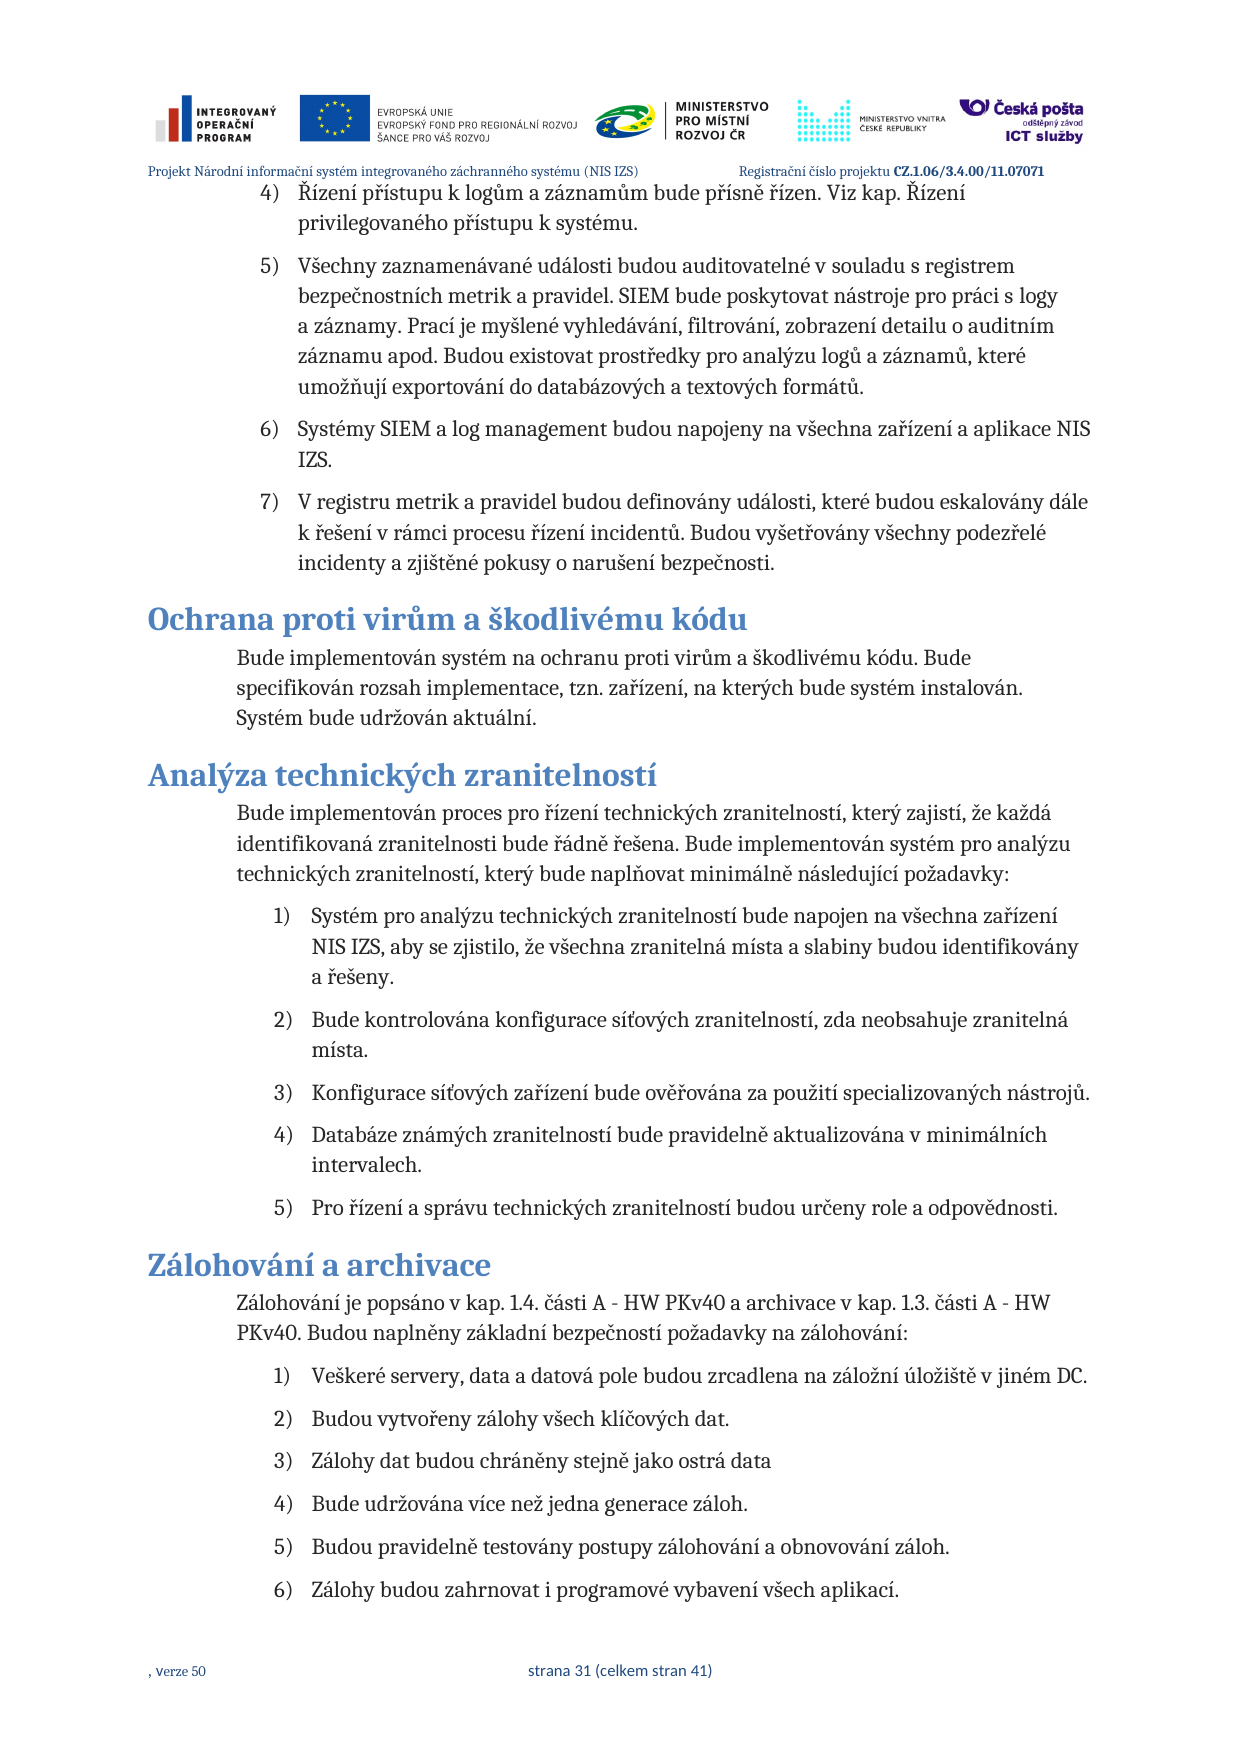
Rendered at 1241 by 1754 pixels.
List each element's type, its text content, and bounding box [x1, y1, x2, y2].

list Veškeré servery, data a datová pole budou zrcadlena na záložní úložiště v jiném DC. [274, 1363, 1092, 1389]
list Řízení přístupu k logům a záznamům bude přísně řízen. Viz kap. Řízení privilegovaného přístupu k systému. [260, 180, 1092, 236]
list Budou vytvořeny zálohy všech klíčových dat. [274, 1406, 1092, 1432]
list Bude udržována více než jedna generace záloh. [274, 1491, 1092, 1517]
text Bude implementován proces pro řízení technických zranitelností, který zajistí, že každá identifikovaná zranitelnosti bude řádně řešena. Bude implementován systém pro analýzu technických zranitelností, který bude naplňovat minimálně následující požadavky: [236, 800, 1092, 887]
list Systém pro analýzu technických zranitelností bude napojen na všechna zařízení NIS IZS, aby se zjistilo, že všechna zranitelná místa a slabiny budou identifikovány a řešeny. [274, 903, 1092, 990]
list Budou pravidelně testovány postupy zálohování a obnovování záloh. [274, 1534, 1092, 1560]
list Konfigurace síťových zařízení bude ověřována za použití specializovaných nástrojů. [274, 1079, 1092, 1106]
list Všechny zaznamenávané události budou auditovatelné v souladu s registrem bezpečnostních metrik a pravidel. SIEM bude poskytovat nástroje pro práci s logy a záznamy. Prací je myšlené vyhledávání, filtrování, zobrazení detailu o auditním záznamu apod. Budou existovat prostředky pro analýzu logů a záznamů, které umožňují exportování do databázových a textových formátů. [260, 253, 1092, 400]
list Pro řízení a správu technických zranitelností budou určeny role a odpovědnosti. [274, 1195, 1092, 1221]
list V registru metrik a pravidel budou definovány události, které budou eskalovány dále k řešení v rámci procesu řízení incidentů. Budou vyšetřovány všechny podezřelé incidenty a zjištěné pokusy o narušení bezpečnosti. [260, 489, 1092, 576]
text Bude implementován systém na ochranu proti virům a škodlivému kódu. Bude specifikován rozsah implementace, tzn. zařízení, na kterých bude systém instalován. Systém bude udržován aktuální. [236, 644, 1092, 731]
list Bude kontrolována konfigurace síťových zranitelností, zda neobsahuje zranitelná místa. [274, 1006, 1092, 1063]
list Systémy SIEM a log management budou napojeny na všechna zařízení a aplikace NIS IZS. [260, 416, 1092, 473]
list Databáze známých zranitelností bude pravidelně aktualizována v minimálních intervalech. [274, 1122, 1092, 1178]
list Zálohy dat budou chráněny stejně jako ostrá data [274, 1448, 1092, 1475]
subtitle Ochrana proti virům a škodlivému kódu [148, 601, 1092, 639]
subtitle Analýza technických zranitelností [148, 756, 1092, 794]
picture [147, 86, 1091, 152]
list Zálohy budou zahrnovat i programové vybavení všech aplikací. [274, 1576, 1092, 1603]
text Zálohování je popsáno v kap. 1.4. části A - HW PKv40 a archivace v kap. 1.3. části A - HW PKv40. Budou naplněny základní bezpečností požadavky na zálohování: [236, 1290, 1092, 1347]
subtitle Zálohování a archivace [148, 1246, 1092, 1284]
